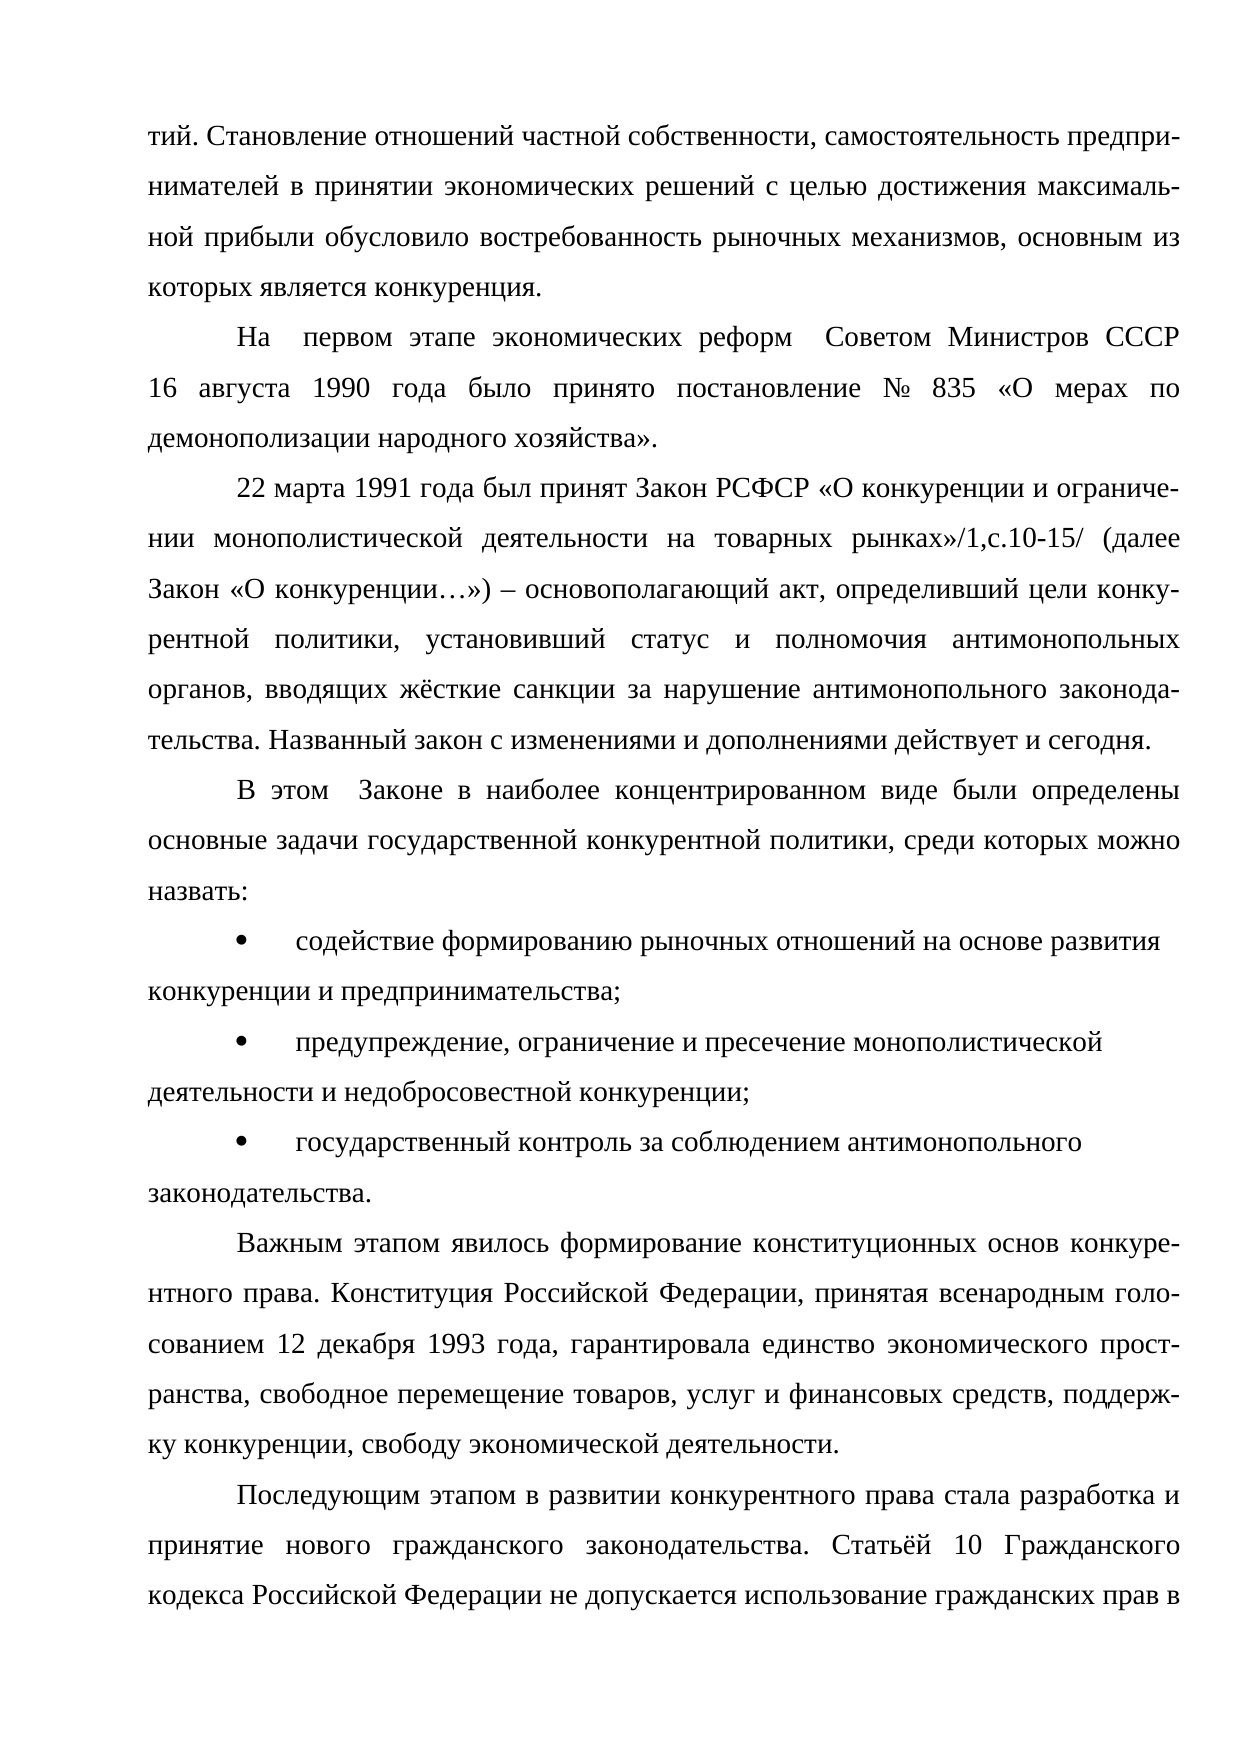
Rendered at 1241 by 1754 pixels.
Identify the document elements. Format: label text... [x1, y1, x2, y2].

text На первом этапе экономических реформ Советом Министров СССР 16 августа 1990 года было принято постановление № 835 «О мерах по демонополизации народного хозяйства». [148, 319, 1181, 453]
list содействие формированию рыночных отношений на основе развития конкуренции и предпринимательства; [148, 923, 1181, 1007]
list государственный контроль за соблюдением антимонопольного законодательства. [148, 1124, 1181, 1208]
list предупреждение, ограничение и пресечение монополистической деятельности и недобросовестной конкуренции; [148, 1024, 1181, 1108]
text В этом Законе в наиболее концентрированном виде были определены основные задачи государственной конкурентной политики, среди которых можно назвать: [148, 772, 1181, 906]
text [148, 118, 1181, 303]
text 22 марта 1991 года был принят Закон РСФСР «О конкуренции и ограниче-нии монополистической деятельности на товарных рынках»/1,с.10-15/ (далее Закон «О конкуренции…») – основополагающий акт, определивший цели конку-рентной политики, установивший статус и полномочия антимонопольных органов, вводящих жёсткие санкции за нарушение антимонопольного законода-тельства. Названный закон с изменениями и дополнениями действует и сегодня. [148, 470, 1181, 755]
text Важным этапом явилось формирование конституционных основ конкуре-нтного права. Конституция Российской Федерации, принятая всенародным голо-сованием 12 декабря 1993 года, гарантировала единство экономического прост-ранства, свободное перемещение товаров, услуг и финансовых средств, поддерж-ку конкуренции, свободу экономической деятельности. [148, 1225, 1181, 1460]
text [148, 1477, 1181, 1611]
